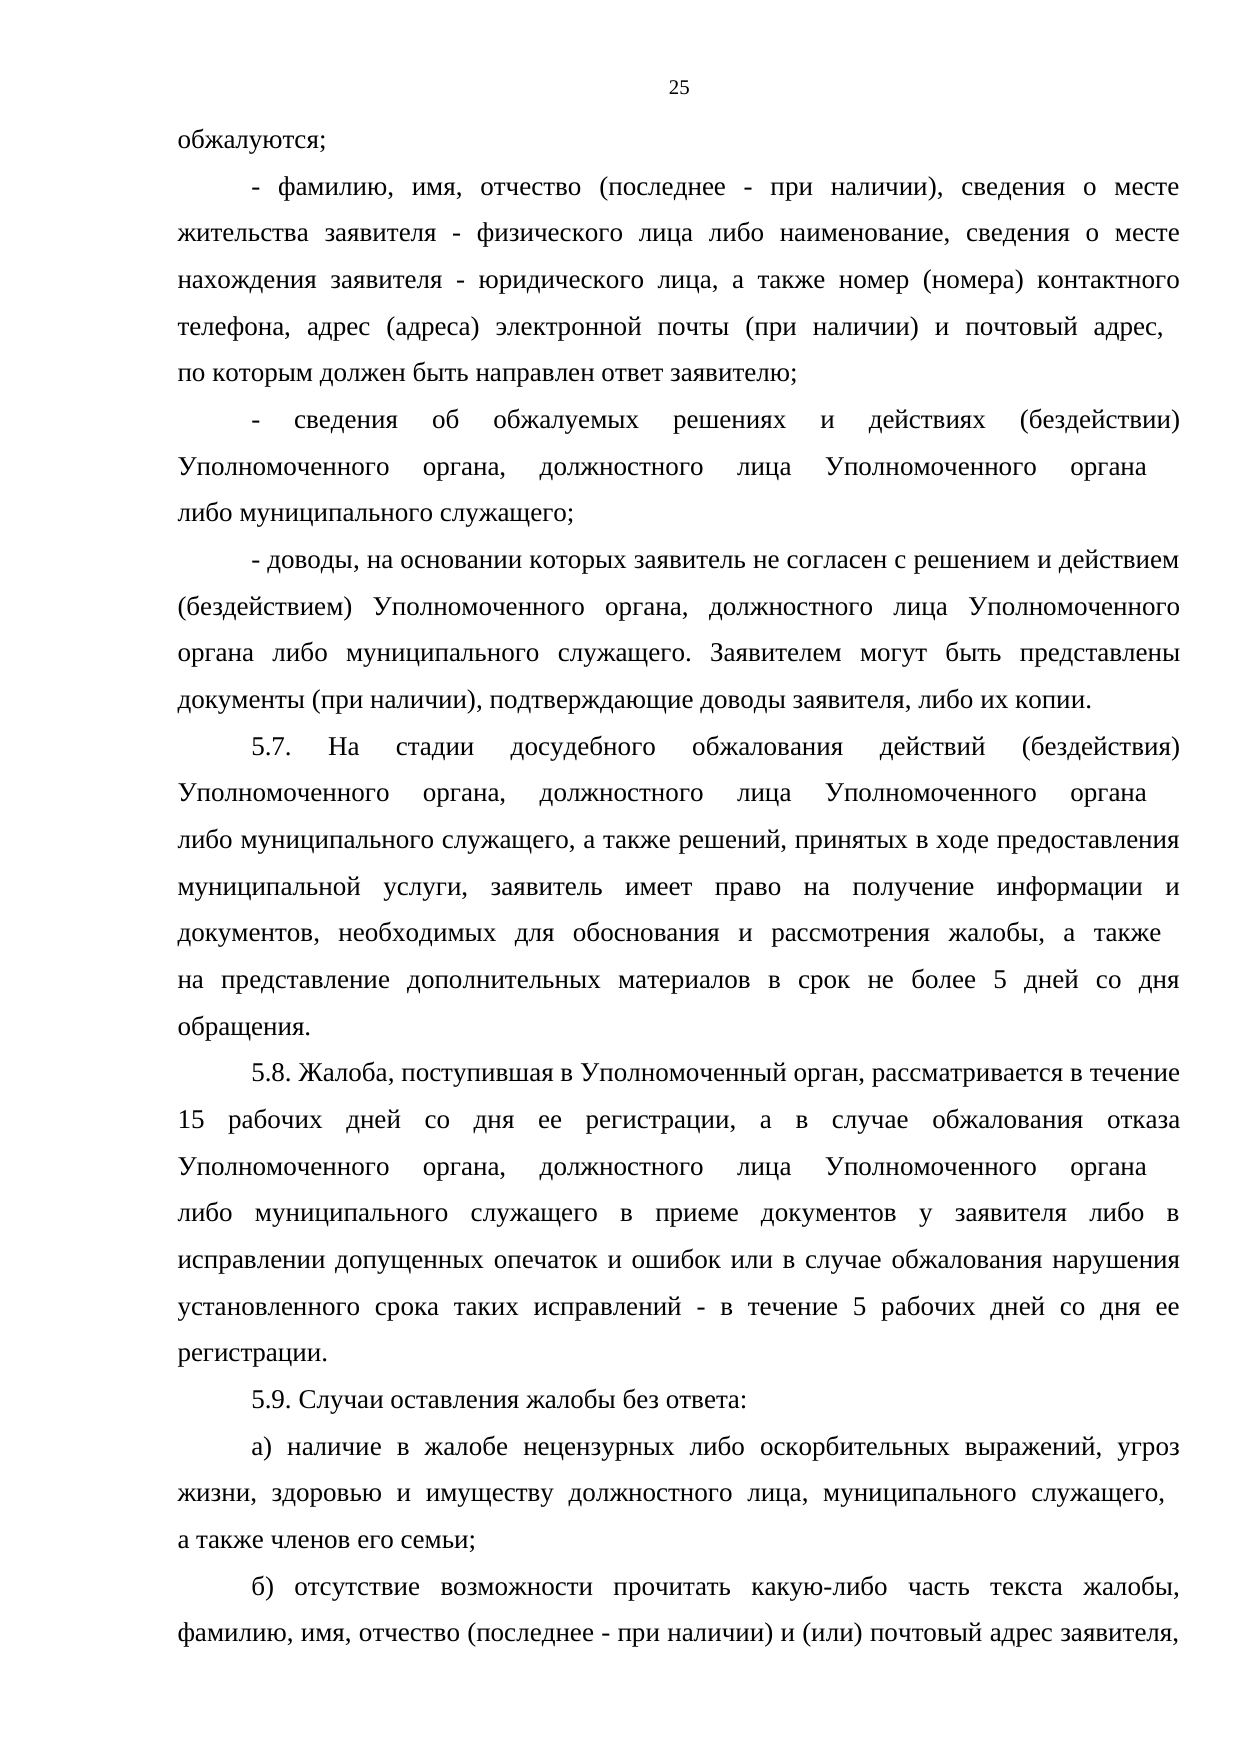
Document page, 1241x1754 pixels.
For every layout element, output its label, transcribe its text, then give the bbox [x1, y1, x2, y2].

text а) наличие в жалобе нецензурных либо оскорбительных выражений, угроз жизни, здоровью и имуществу должностного лица, муниципального служащего, а также членов его семьи; [177, 1430, 1181, 1554]
text - фамилию, имя, отчество (последнее - при наличии), сведения о месте жительства заявителя - физического лица либо наименование, сведения о месте нахождения заявителя - юридического лица, а также номер (номера) контактного телефона, адрес (адреса) электронной почты (при наличии) и почтовый адрес, по которым должен быть направлен ответ заявителю; [177, 170, 1181, 388]
text 5.8. Жалоба, поступившая в Уполномоченный орган, рассматривается в течение 15 рабочих дней со дня ее регистрации, а в случае обжалования отказа Уполномоченного органа, должностного лица Уполномоченного органа либо муниципального служащего в приеме документов у заявителя либо в исправлении допущенных опечаток и ошибок или в случае обжалования нарушения установленного срока таких исправлений - в течение 5 рабочих дней со дня ее регистрации. [177, 1056, 1181, 1368]
text - сведения об обжалуемых решениях и действиях (бездействии) Уполномоченного органа, должностного лица Уполномоченного органа либо муниципального служащего; [177, 403, 1181, 528]
text 5.7. На стадии досудебного обжалования действий (бездействия) Уполномоченного органа, должностного лица Уполномоченного органа либо муниципального служащего, а также решений, принятых в ходе предоставления муниципальной услуги, заявитель имеет право на получение информации и документов, необходимых для обоснования и рассмотрения жалобы, а также на представление дополнительных материалов в срок не более 5 дней со дня обращения. [177, 730, 1181, 1041]
text 5.9. Случаи оставления жалобы без ответа: [177, 1383, 1181, 1414]
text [177, 1570, 1181, 1648]
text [177, 123, 1181, 154]
text - доводы, на основании которых заявитель не согласен с решением и действием (бездействием) Уполномоченного органа, должностного лица Уполномоченного органа либо муниципального служащего. Заявителем могут быть представлены документы (при наличии), подтверждающие доводы заявителя, либо их копии. [177, 543, 1181, 714]
